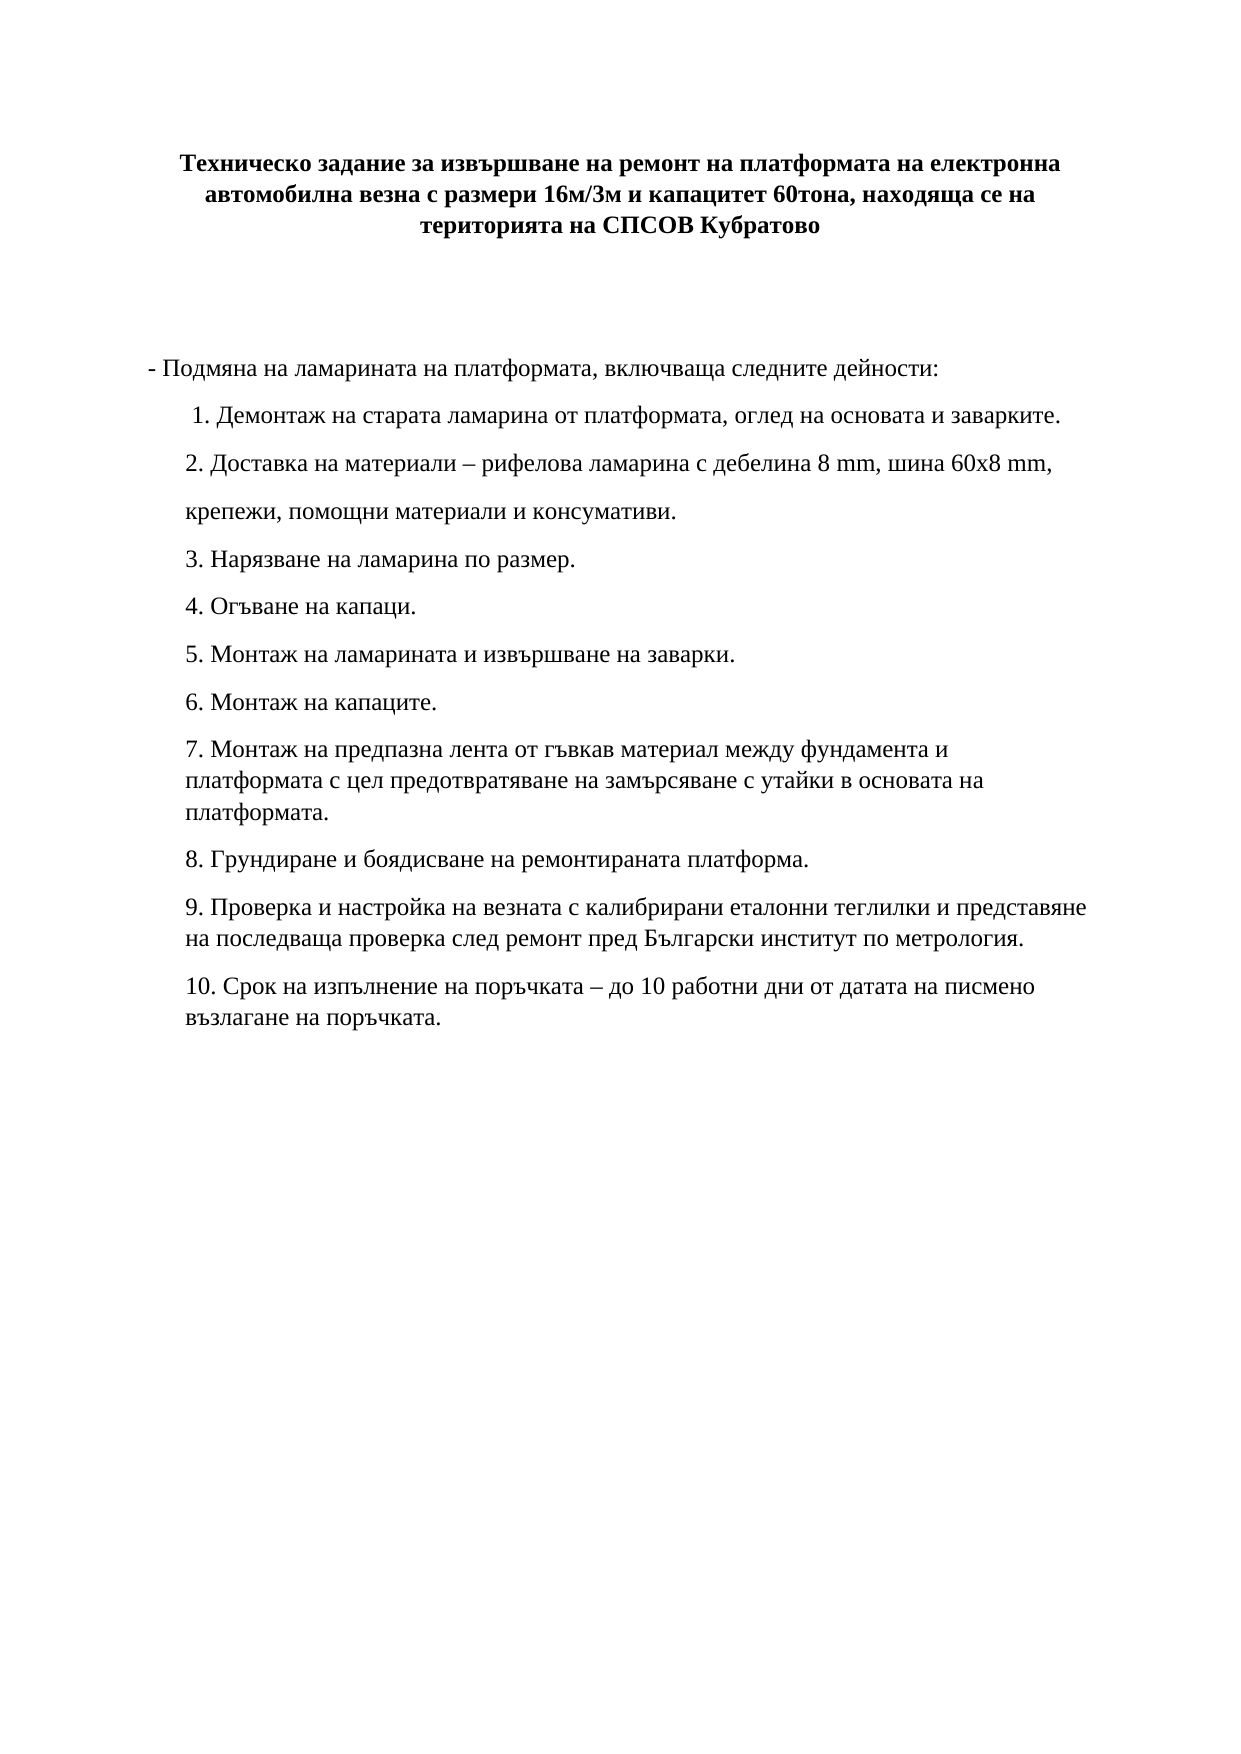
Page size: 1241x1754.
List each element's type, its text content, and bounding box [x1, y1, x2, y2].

text 2. Доставка на материали – рифелова ламарина с дебелина 8 mm, шина 60х8 mm, [185, 448, 1093, 477]
text крепежи, помощни материали и консумативи. [185, 496, 1093, 525]
text - Подмяна на ламарината на платформата, включваща следните дейности: [148, 353, 1093, 382]
text 8. Грундиране и боядисване на ремонтираната платформа. [185, 844, 1093, 873]
text 3. Нарязване на ламарина по размер. [185, 544, 1093, 572]
text 4. Огъване на капаци. [185, 591, 1093, 620]
text 10. Срок на изпълнение на поръчката – до 10 работни дни от датата на писмено възлагане на поръчката. [185, 971, 1093, 1031]
text 7. Монтаж на предпазна лента от гъвкав материал между фундамента и платформата с цел предотвратяване на замърсяване с утайки в основата на платформата. [185, 734, 1093, 825]
text Техническо задание за извършване на ремонт на платформата на електронна автомобилна везна с размери 16м/3м и капацитет 60тона, находяща се на територията на СПСОВ Кубратово [148, 148, 1093, 238]
text 5. Монтаж на ламарината и извършване на заварки. [185, 639, 1093, 668]
text 1. Демонтаж на старата ламарина от платформата, оглед на основата и заварките. [148, 401, 1093, 429]
text 9. Проверка и настройка на везната с калибрирани еталонни теглилки и представяне на последваща проверка след ремонт пред Български институт по метрология. [185, 892, 1093, 952]
text 6. Монтаж на капаците. [185, 687, 1093, 716]
